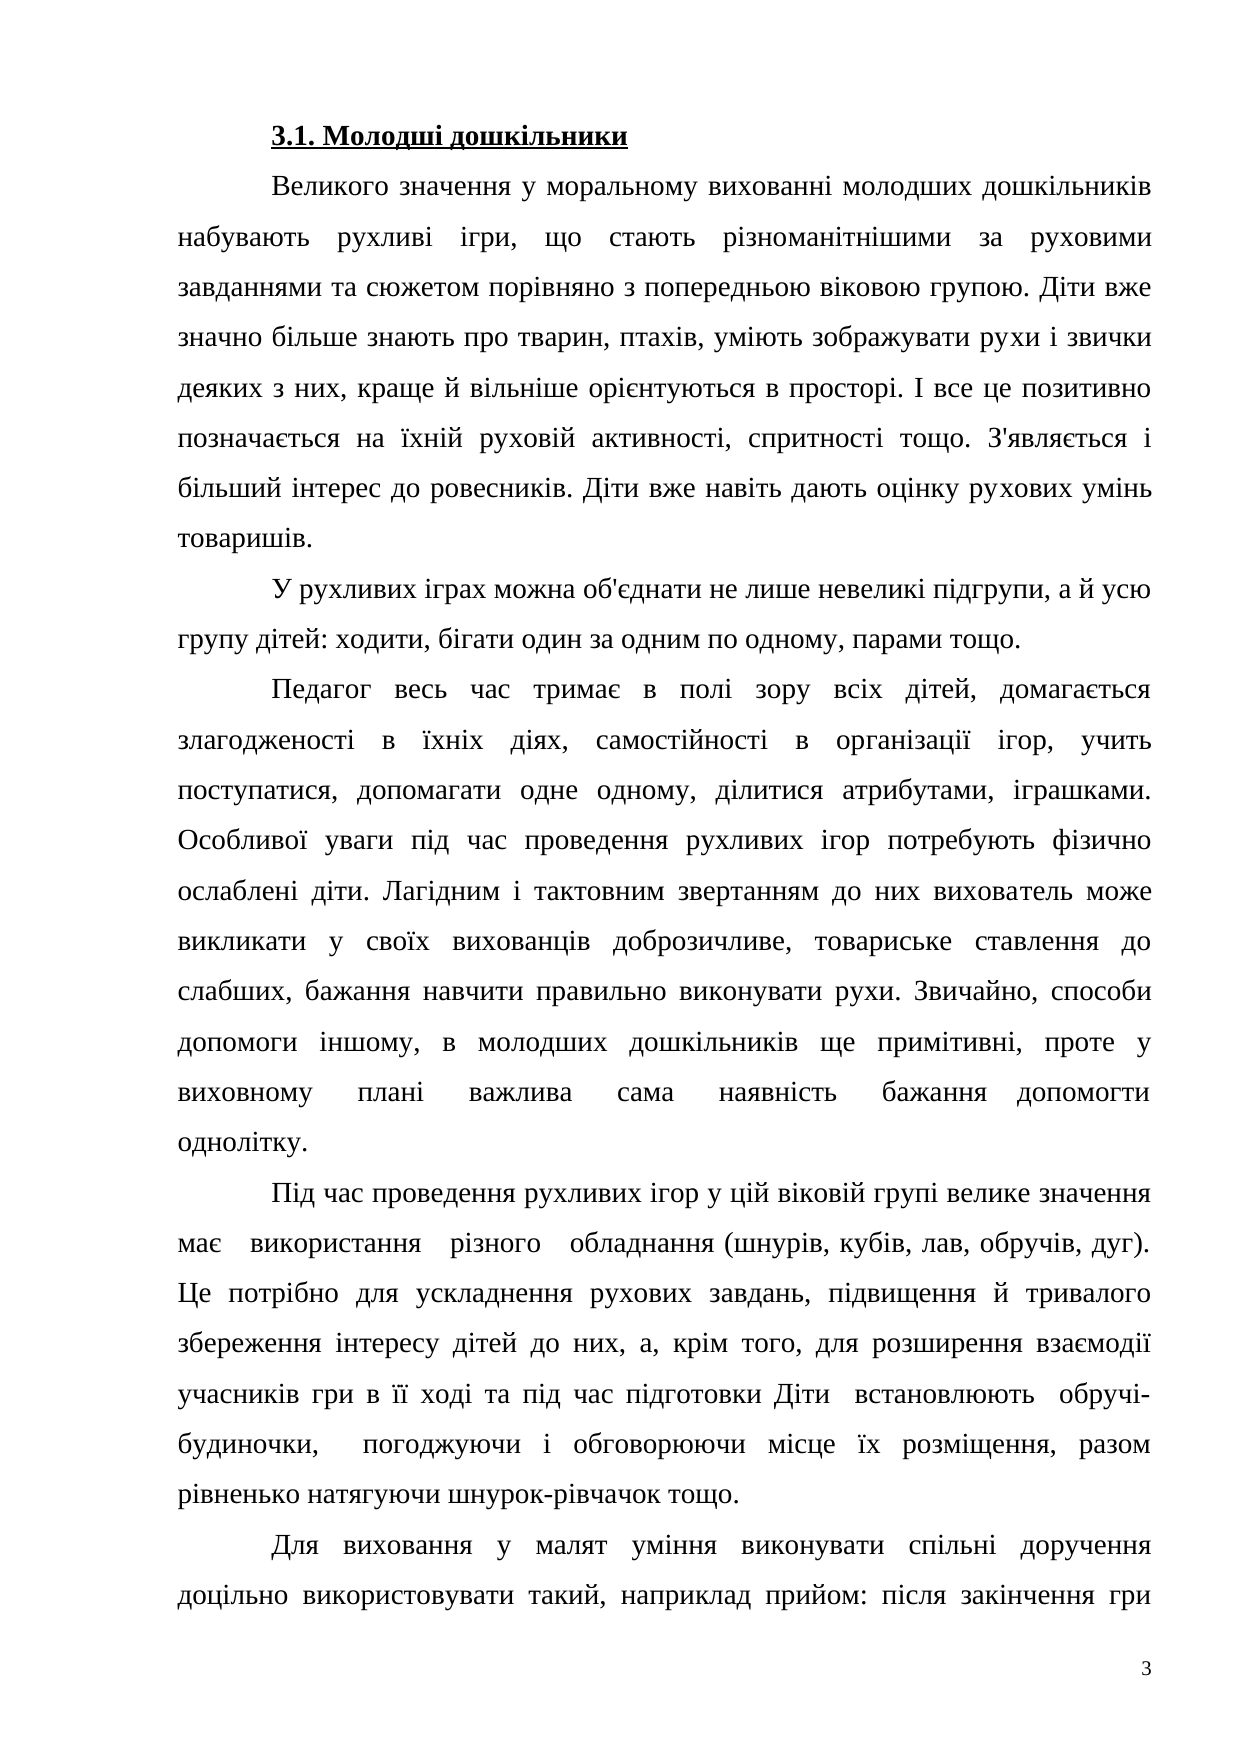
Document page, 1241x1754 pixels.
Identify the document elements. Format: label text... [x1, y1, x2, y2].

text Під час проведення рухливих ігор у цій віковій групі велике значення має використання різного обладнання (шнурів, кубів, лав, обручів, дуг). Це потрібно для ускладнення рухових завдань, підвищення й тривалого збереження інтересу дітей до них, а, крім того, для розширення взаємодії учасників гри в її ході та під час підготовки Діти встановлюють обручі-будиночки, погоджуючи і обговорюючи місце їх розміщення, разом рівненько натягуючи шнурок-рівчачок тощо. [177, 1175, 1152, 1510]
text У рухливих іграх можна об'єднати не лише невеликі підгрупи, а й усю групу дітей: ходити, бігати один за одним по одному, парами тощо. [177, 571, 1152, 655]
text Педагог весь час тримає в полі зору всіх дітей, домагається злагодженості в їхніх діях, самостійності в організації ігор, учить поступатися, допомагати одне одному, ділитися атрибутами, іграшками. Особливої уваги під час проведення рухливих ігор потребують фізично ослаблені діти. Лагідним і тактовним звертанням до них вихователь може викликати у своїх вихованців доброзичливе, товариське ставлення до слабших, бажання навчити правильно виконувати рухи. Звичайно, способи допомоги іншому, в молодших дошкільників ще примітивні, проте у виховному плані важлива сама наявність бажання допомогти однолітку. [177, 672, 1152, 1158]
text Великого значення у моральному вихованні молодших дошкільників набувають рухливі ігри, що стають різноманітнішими за руховими завданнями та сюжетом порівняно з попередньою віковою групою. Діти вже значно більше знають про тварин, птахів, уміють зображувати рухи і звички деяких з них, краще й вільніше орієнтуються в просторі. І все це позитивно позначається на їхній руховій активності, спритності тощо. З'являється і більший інтерес до ровесників. Діти вже навіть дають оцінку рухових умінь товаришів. [177, 168, 1152, 554]
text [177, 1527, 1152, 1611]
text 3.1. Молодші дошкільники [177, 118, 1152, 152]
